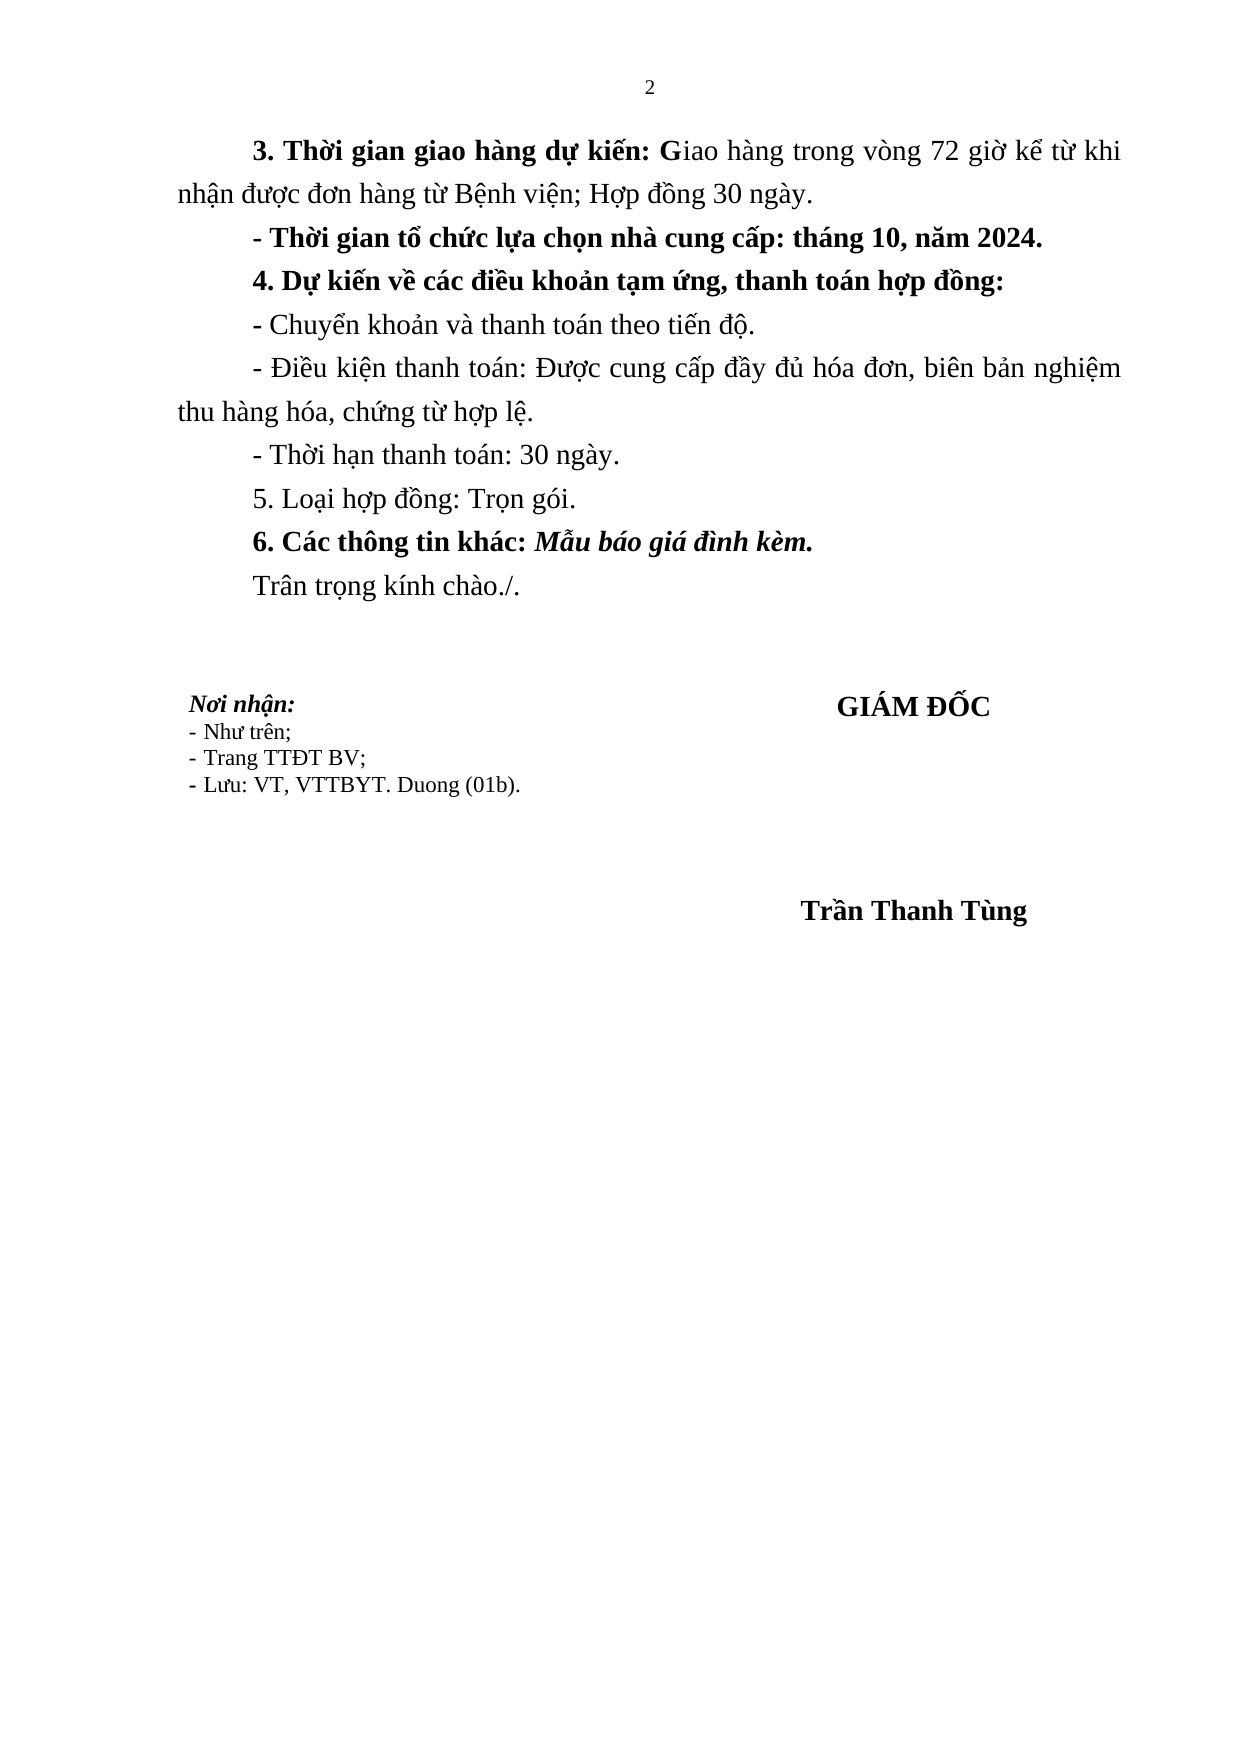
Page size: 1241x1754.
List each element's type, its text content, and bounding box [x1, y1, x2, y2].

text Trân trọng kính chào./. [177, 568, 1122, 602]
text 4. Dự kiến về các điều khoản tạm ứng, thanh toán hợp đồng: [177, 263, 1122, 297]
text 6. Các thông tin khác: Mẫu báo giá đình kèm. [177, 524, 1122, 558]
text 3. Thời gian giao hàng dự kiến: Giao hàng trong vòng 72 giờ kể từ khi nhận được đơn hàng từ Bệnh viện; Hợp đồng 30 ngày. [177, 133, 1122, 210]
table_header Nơi nhận: Như trên; Trang TTĐT BV; Lưu: VT, VTTBYT. Duong (01b). [177, 689, 658, 926]
table_header GIÁM ĐỐC Trần Thanh Tùng [658, 689, 1126, 926]
text - Chuyển khoản và thanh toán theo tiến độ. [177, 307, 1122, 340]
text 5. Loại hợp đồng: Trọn gói. [177, 481, 1122, 514]
text - Thời gian tổ chức lựa chọn nhà cung cấp: tháng 10, năm 2024. [177, 220, 1122, 253]
text - Điều kiện thanh toán: Được cung cấp đầy đủ hóa đơn, biên bản nghiệm thu hàng hóa, chứng từ hợp lệ. [177, 350, 1122, 427]
text - Thời hạn thanh toán: 30 ngày. [177, 437, 1122, 471]
